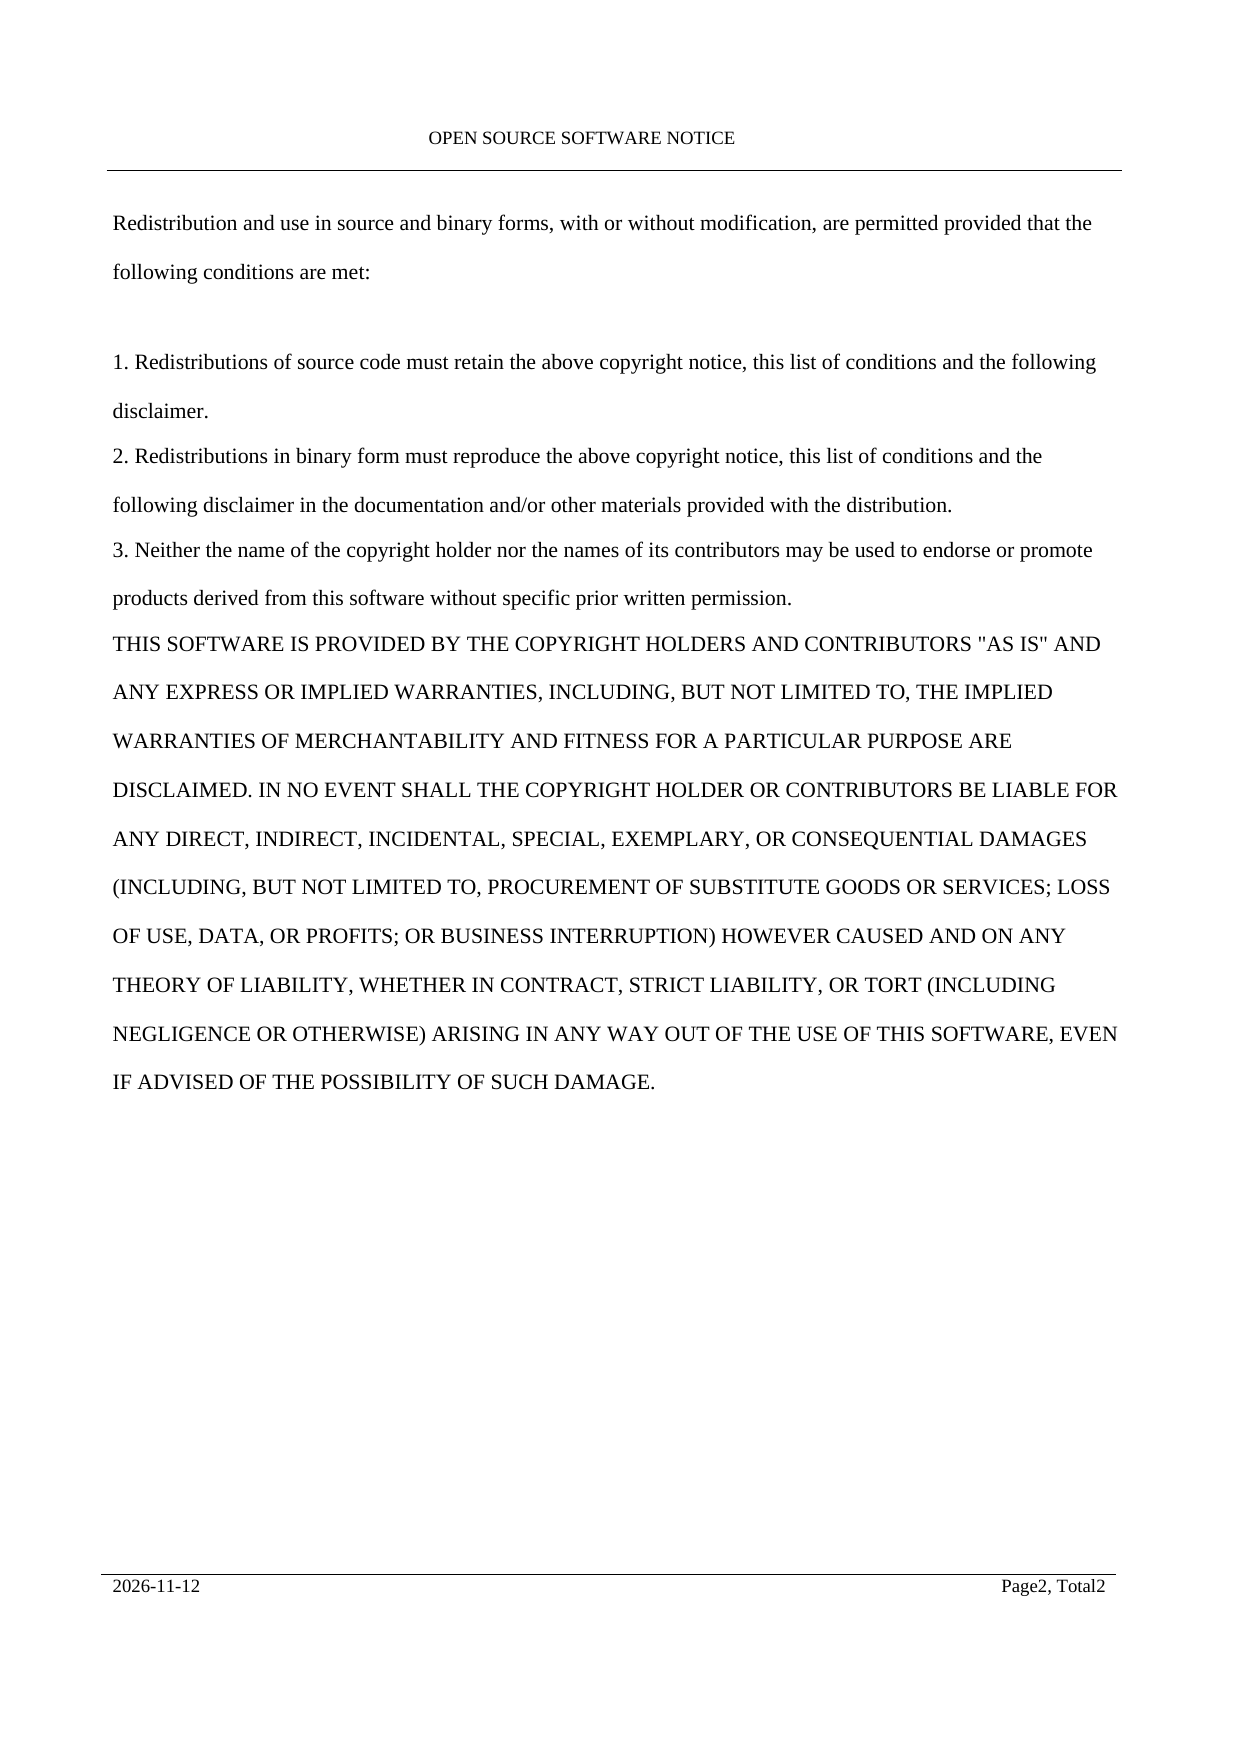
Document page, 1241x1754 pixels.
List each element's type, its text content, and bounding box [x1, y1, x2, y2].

text THIS SOFTWARE IS PROVIDED BY THE COPYRIGHT HOLDERS AND CONTRIBUTORS "AS IS" AND ANY EXPRESS OR IMPLIED WARRANTIES, INCLUDING, BUT NOT LIMITED TO, THE IMPLIED WARRANTIES OF MERCHANTABILITY AND FITNESS FOR A PARTICULAR PURPOSE ARE DISCLAIMED. IN NO EVENT SHALL THE COPYRIGHT HOLDER OR CONTRIBUTORS BE LIABLE FOR ANY DIRECT, INDIRECT, INCIDENTAL, SPECIAL, EXEMPLARY, OR CONSEQUENTIAL DAMAGES (INCLUDING, BUT NOT LIMITED TO, PROCUREMENT OF SUBSTITUTE GOODS OR SERVICES; LOSS OF USE, DATA, OR PROFITS; OR BUSINESS INTERRUPTION) HOWEVER CAUSED AND ON ANY THEORY OF LIABILITY, WHETHER IN CONTRACT, STRICT LIABILITY, OR TORT (INCLUDING NEGLIGENCE OR OTHERWISE) ARISING IN ANY WAY OUT OF THE USE OF THIS SOFTWARE, EVEN IF ADVISED OF THE POSSIBILITY OF SUCH DAMAGE. [112, 627, 1128, 1098]
text 3. Neither the name of the copyright holder nor the names of its contributors may be used to endorse or promote products derived from this software without specific prior written permission. [112, 533, 1128, 614]
text 1. Redistributions of source code must retain the above copyright notice, this list of conditions and the following disclaimer. [112, 345, 1128, 427]
text Redistribution and use in source and binary forms, with or without modification, are permitted provided that the following conditions are met: [112, 206, 1128, 288]
text 2. Redistributions in binary form must reproduce the above copyright notice, this list of conditions and the following disclaimer in the documentation and/or other materials provided with the distribution. [112, 439, 1128, 520]
